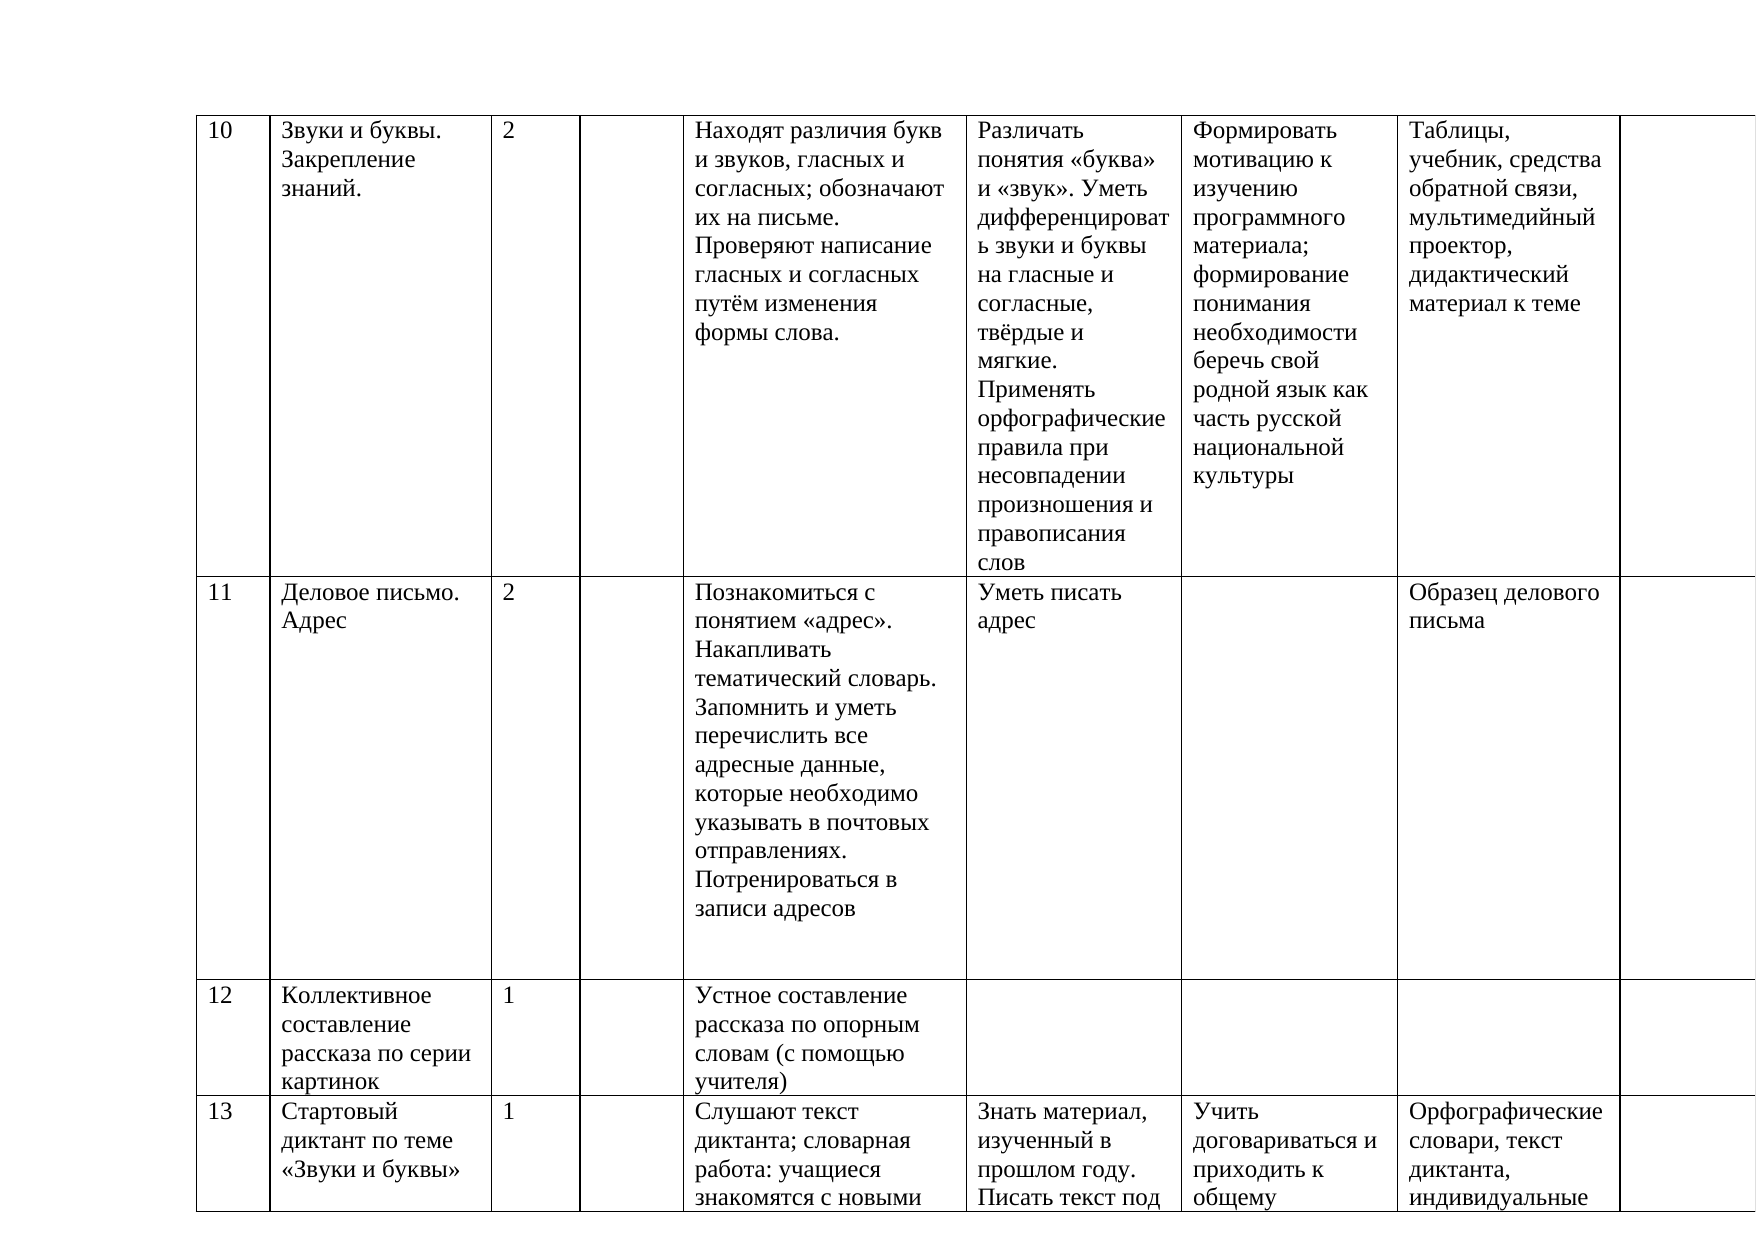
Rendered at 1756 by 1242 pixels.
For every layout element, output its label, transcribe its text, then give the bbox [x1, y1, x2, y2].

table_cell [271, 1096, 491, 1211]
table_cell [1398, 1096, 1619, 1211]
table_cell Познакомиться с понятием «адрес». Накапливать тематический словарь. Запомнить и уметь перечислить все адресные данные, которые необходимо указывать в почтовых отправлениях. Потренироваться в записи адресов [684, 577, 966, 979]
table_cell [1182, 1096, 1397, 1211]
table_cell 13 [197, 1096, 269, 1211]
table_cell [1182, 980, 1397, 1095]
table_cell 2 [492, 116, 579, 576]
table_cell Формировать мотивацию к изучению программного материала; формирование понимания необходимости беречь свой родной язык как часть русской национальной культуры [1182, 116, 1397, 576]
table_cell Таблицы, учебник, средства обратной связи, мультимедийный проектор, дидактический материал к теме [1398, 116, 1619, 576]
table_cell Устное составление рассказа по опорным словам (с помощью учителя) [684, 980, 966, 1095]
table_cell 1 [492, 980, 579, 1095]
table_cell [1621, 1096, 1755, 1211]
table_cell 12 [197, 980, 269, 1095]
table_cell [1621, 116, 1755, 576]
table_cell [967, 980, 1181, 1095]
table_cell Деловое письмо. Адрес [271, 577, 491, 979]
table_cell Звуки и буквы. Закрепление знаний. [271, 116, 491, 576]
table_cell 2 [492, 577, 579, 979]
table_cell [1621, 980, 1755, 1095]
table_cell [581, 980, 683, 1095]
table_cell 1 [492, 1096, 579, 1211]
table_cell Коллективное составление рассказа по серии картинок [271, 980, 491, 1095]
table_cell Различать понятия «буква» и «звук». Уметь дифференцировать звуки и буквы на гласные и согласные, твёрдые и мягкие. Применять орфографические правила при несовпадении произношения и правописания слов [967, 116, 1181, 576]
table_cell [684, 1096, 966, 1211]
table_cell Уметь писать адрес [967, 577, 1181, 979]
table_cell Образец делового письма [1398, 577, 1619, 979]
table_cell [1621, 577, 1755, 979]
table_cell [967, 1096, 1181, 1211]
table_cell [1398, 980, 1619, 1095]
table_cell 10 [197, 116, 269, 576]
table_cell [581, 116, 683, 576]
table_cell [581, 1096, 683, 1211]
table_cell Находят различия букв и звуков, гласных и согласных; обозначают их на письме. Проверяют написание гласных и согласных путём изменения формы слова. [684, 116, 966, 576]
table_cell [1182, 577, 1397, 979]
table_cell [581, 577, 683, 979]
table_cell 11 [197, 577, 269, 979]
